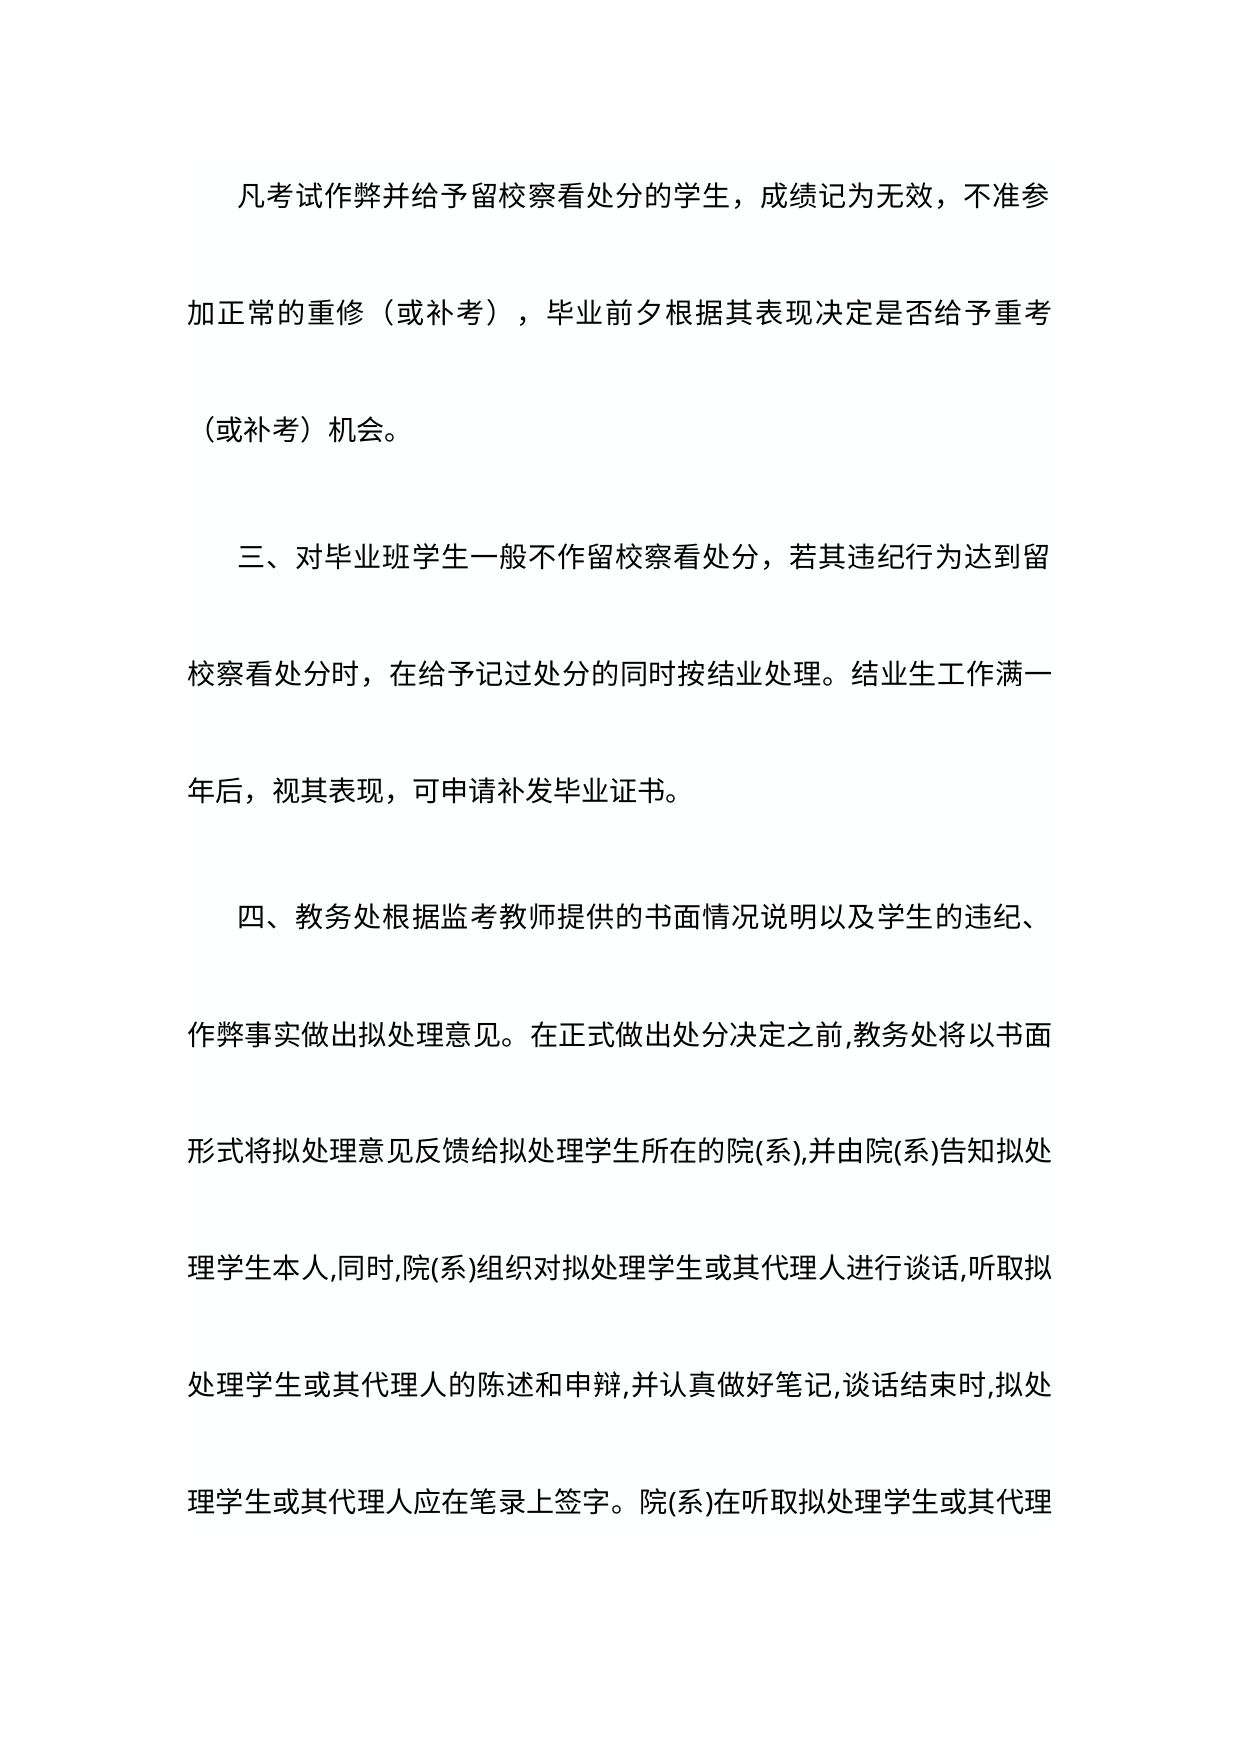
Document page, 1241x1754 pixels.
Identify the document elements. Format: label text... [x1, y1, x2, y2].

text 凡考试作弊并给予留校察看处分的学生，成绩记为无效，不准参加正常的重修（或补考），毕业前夕根据其表现决定是否给予重考（或补考）机会。 [187, 162, 1053, 461]
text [187, 883, 1053, 1533]
text 三、对毕业班学生一般不作留校察看处分，若其违纪行为达到留校察看处分时，在给予记过处分的同时按结业处理。结业生工作满一年后，视其表现，可申请补发毕业证书。 [187, 523, 1053, 822]
